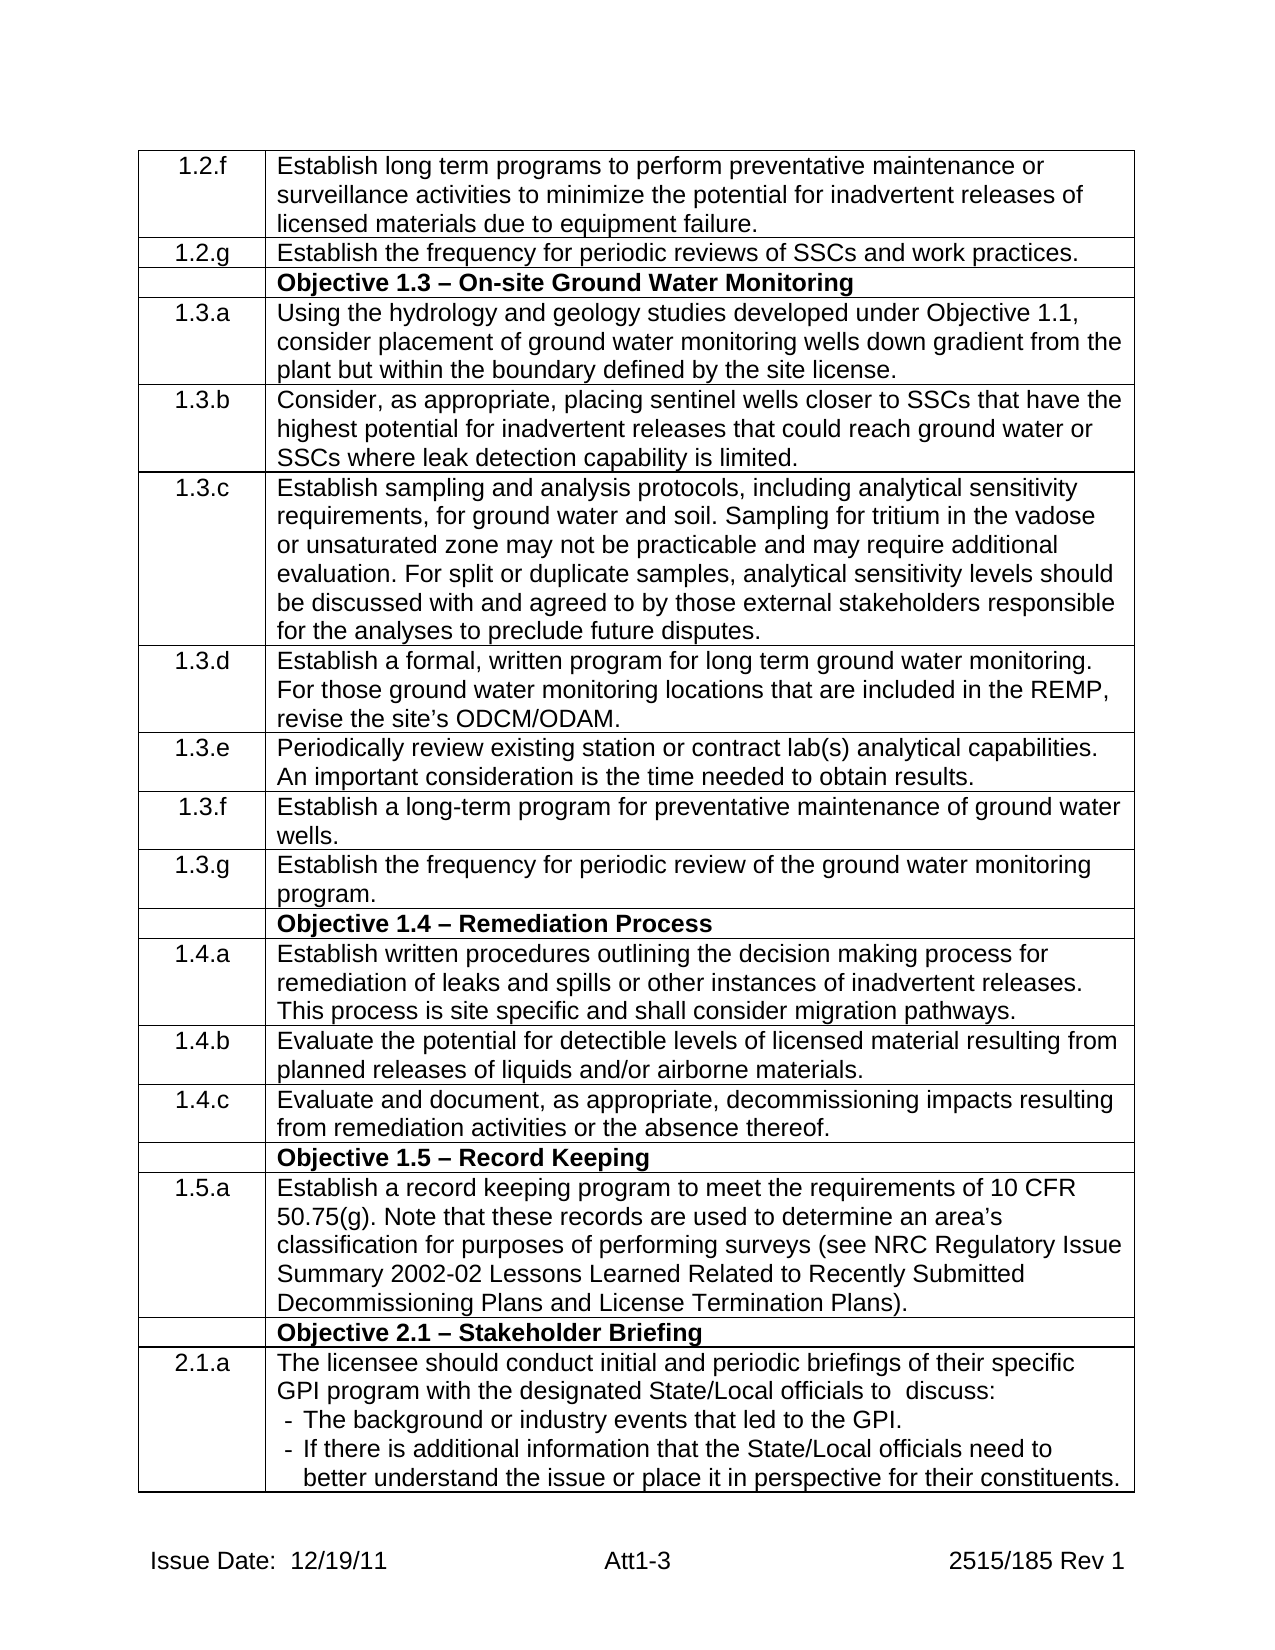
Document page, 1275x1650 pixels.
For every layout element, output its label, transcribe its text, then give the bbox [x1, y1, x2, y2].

table_cell 1.3.b [139, 385, 265, 471]
table_cell 1.3.g [139, 850, 265, 908]
table_cell Establish sampling and analysis protocols, including analytical sensitivity requirements, for ground water and soil. Sampling for tritium in the vadose or unsaturated zone may not be practicable and may require additional evaluation. For split or duplicate samples, analytical sensitivity levels should be discussed with and agreed to by those external stakeholders responsible for the analyses to preclude future disputes. [266, 473, 1134, 645]
table_cell 1.4.a [139, 939, 265, 1025]
table_cell Establish written procedures outlining the decision making process for remediation of leaks and spills or other instances of inadvertent releases. This process is site specific and shall consider migration pathways. [266, 939, 1134, 1025]
table_cell 1.2.g [139, 238, 265, 267]
table_cell Establish a formal, written program for long term ground water monitoring. For those ground water monitoring locations that are included in the REMP, revise the site’s ODCM/ODAM. [266, 646, 1134, 732]
table_cell [139, 1318, 265, 1346]
table_cell 1.3.f [139, 792, 265, 849]
table_cell 1.4.b [139, 1026, 265, 1083]
table_cell Objective 2.1 – Stakeholder Briefing [266, 1318, 1134, 1346]
table_cell Evaluate and document, as appropriate, decommissioning impacts resulting from remediation activities or the absence thereof. [266, 1085, 1134, 1142]
table_cell Establish a record keeping program to meet the requirements of 10 CFR 50.75(g). Note that these records are used to determine an area’s classification for purposes of performing surveys (see NRC Regulatory Issue Summary 2002-02 Lessons Learned Related to Recently Submitted Decommissioning Plans and License Termination Plans). [266, 1173, 1134, 1317]
table_cell Using the hydrology and geology studies developed under Objective 1.1, consider placement of ground water monitoring wells down gradient from the plant but within the boundary defined by the site license. [266, 298, 1134, 384]
table_cell 1.4.c [139, 1085, 265, 1142]
table_cell The licensee should conduct initial and periodic briefings of their specific GPI program with the designated State/Local officials to discuss: The background or industry events that led to the GPI. If there is additional information that the State/Local officials need to better understand the issue or place it in perspective for their constituents. [266, 1348, 1134, 1491]
table_header 1.2.f [139, 151, 265, 237]
table_cell [139, 909, 265, 938]
table_cell 1.3.c [139, 473, 265, 645]
table_cell Establish the frequency for periodic review of the ground water monitoring program. [266, 850, 1134, 908]
table_cell Periodically review existing station or contract lab(s) analytical capabilities. An important consideration is the time needed to obtain results. [266, 733, 1134, 791]
table_cell Objective 1.4 – Remediation Process [266, 909, 1134, 938]
table_cell 1.3.a [139, 298, 265, 384]
table_cell 1.3.d [139, 646, 265, 732]
table_cell Establish the frequency for periodic reviews of SSCs and work practices. [266, 238, 1134, 267]
table_cell Objective 1.5 – Record Keeping [266, 1143, 1134, 1172]
table_cell Consider, as appropriate, placing sentinel wells closer to SSCs that have the highest potential for inadvertent releases that could reach ground water or SSCs where leak detection capability is limited. [266, 385, 1134, 471]
table_header Establish long term programs to perform preventative maintenance or surveillance activities to minimize the potential for inadvertent releases of licensed materials due to equipment failure. [266, 151, 1134, 237]
table_cell [139, 268, 265, 297]
table_cell [139, 1143, 265, 1172]
table_cell 2.1.a [139, 1348, 265, 1491]
table_cell Evaluate the potential for detectible levels of licensed material resulting from planned releases of liquids and/or airborne materials. [266, 1026, 1134, 1083]
table_cell 1.5.a [139, 1173, 265, 1317]
table_cell 1.3.e [139, 733, 265, 791]
table_cell Establish a long-term program for preventative maintenance of ground water wells. [266, 792, 1134, 849]
table_cell Objective 1.3 – On-site Ground Water Monitoring [266, 268, 1134, 297]
